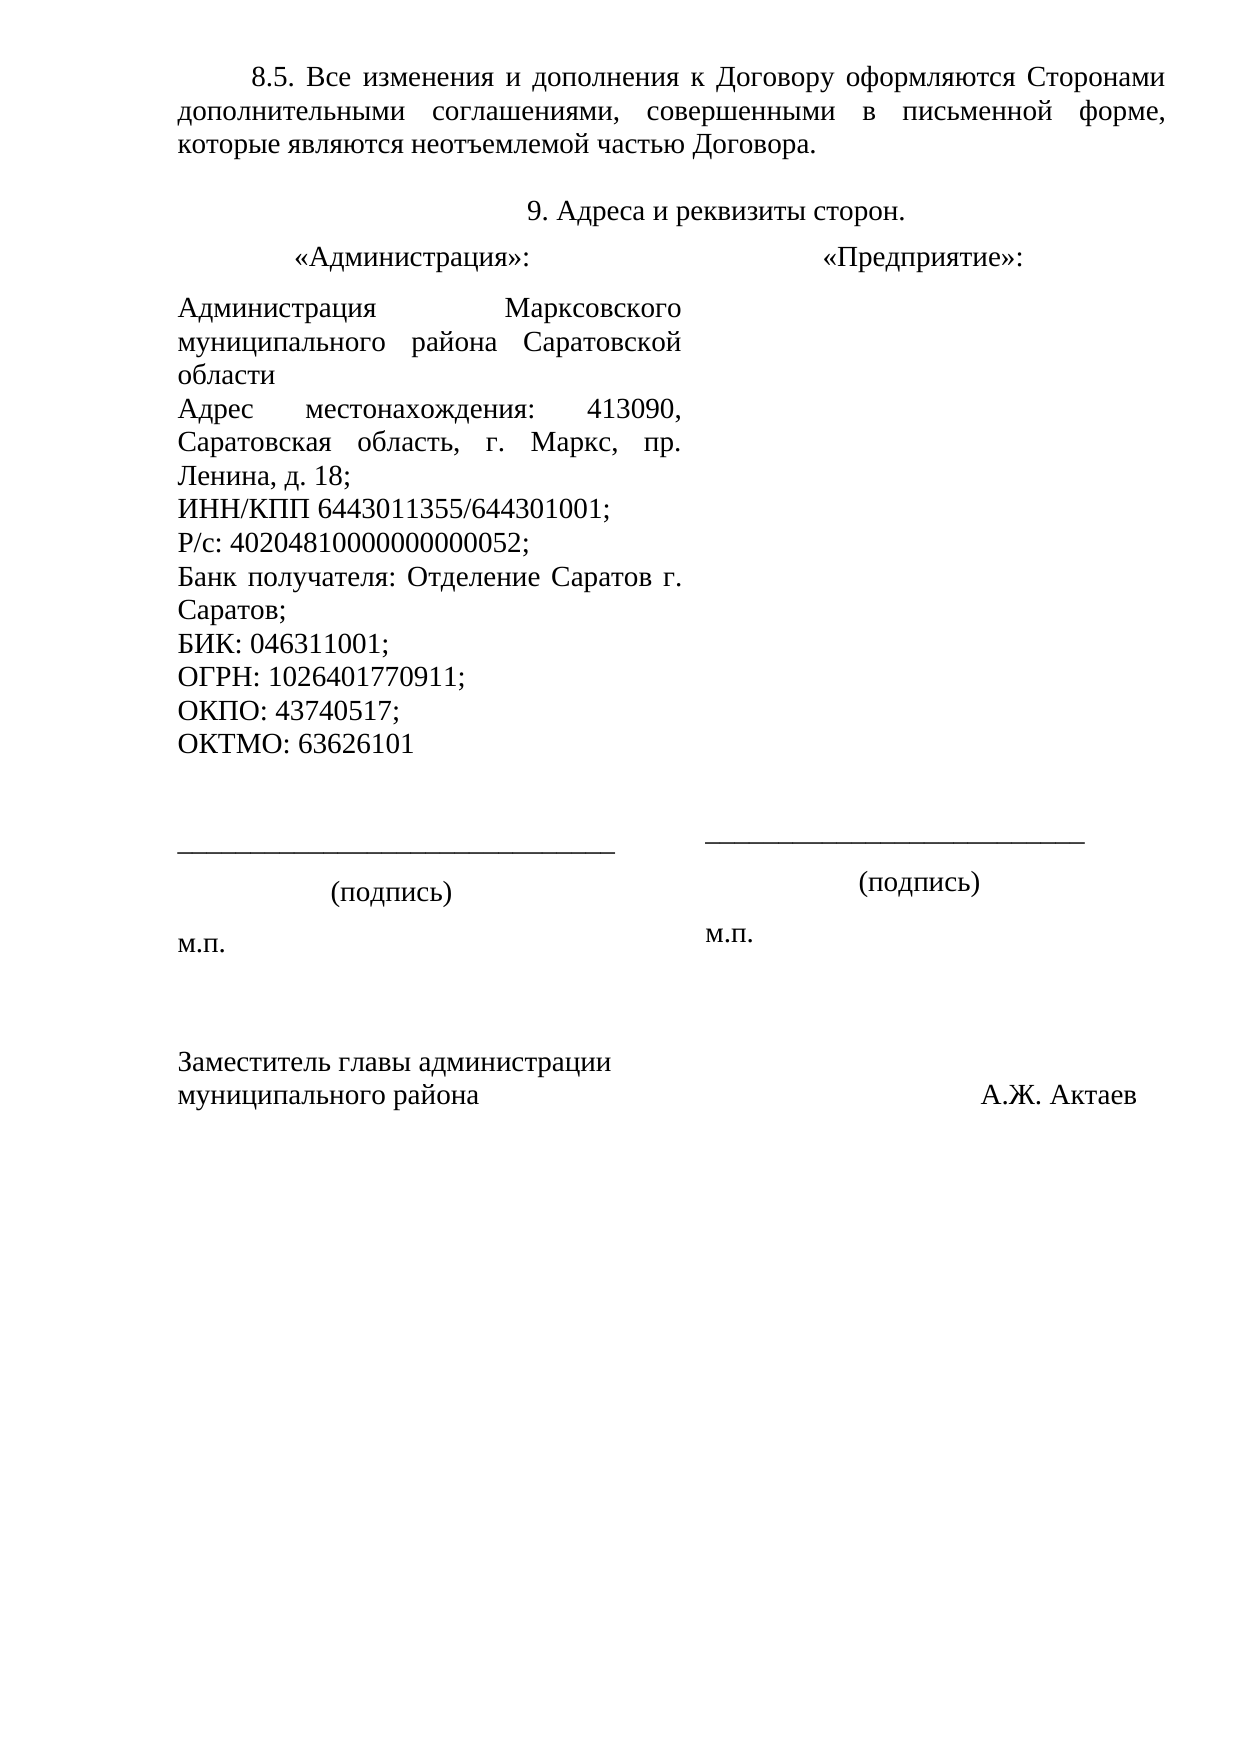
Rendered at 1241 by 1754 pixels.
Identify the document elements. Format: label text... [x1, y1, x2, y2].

text Заместитель главы администрации [177, 1044, 1167, 1077]
text 9. Адреса и реквизиты сторон. [177, 193, 1240, 227]
text муниципального района А.Ж. Актаев [177, 1077, 1167, 1111]
table_cell ______________________________ (подпись) м.п. [166, 773, 694, 977]
table_header «Администрация»: Администрация Марксовского муниципального района Саратовской области Адрес местонахождения: 413090, Саратовская область, г. Маркс, пр. Ленина, д. 18; ИНН/КПП 6443011355/644301001; Р/с: 40204810000000000052; Банк получателя: Отделение Саратов г. Саратов; БИК: 046311001; ОГРН: 1026401770911; ОКПО: 43740517; ОКТМО: 63626101 [166, 239, 694, 772]
table_cell __________________________ (подпись) м.п. [694, 773, 1152, 977]
text 8.5. Все изменения и дополнения к Договору оформляются Сторонами дополнительными соглашениями, совершенными в письменной форме, которые являются неотъемлемой частью Договора. [177, 59, 1167, 160]
table_header «Предприятие»: [694, 239, 1152, 772]
